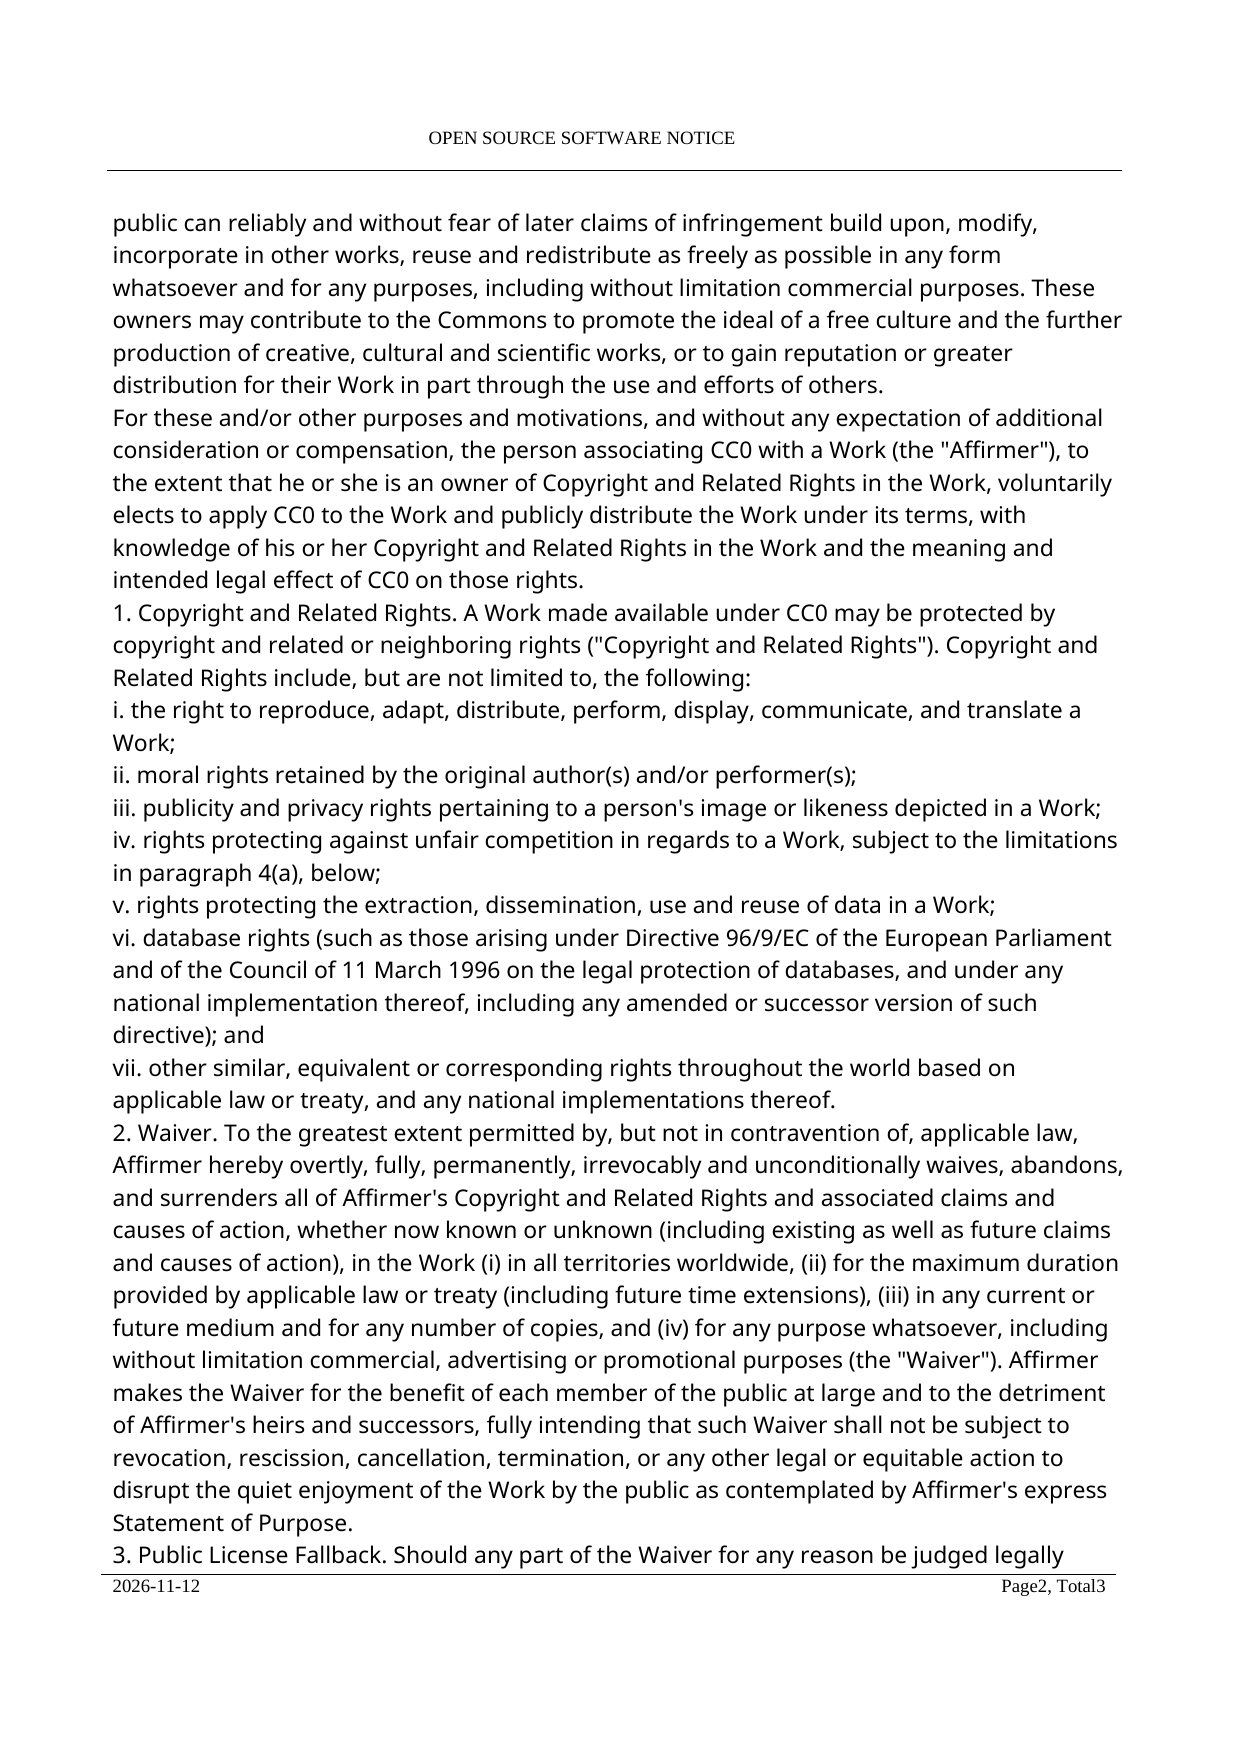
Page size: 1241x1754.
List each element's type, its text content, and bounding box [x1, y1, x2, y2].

text vii. other similar, equivalent or corresponding rights throughout the world based on applicable law or treaty, and any national implementations thereof. [112, 1051, 1128, 1116]
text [112, 206, 1128, 401]
text i. the right to reproduce, adapt, distribute, perform, display, communicate, and translate a Work; [112, 694, 1128, 759]
text 2. Waiver. To the greatest extent permitted by, but not in contravention of, applicable law, Affirmer hereby overtly, fully, permanently, irrevocably and unconditionally waives, abandons, and surrenders all of Affirmer's Copyright and Related Rights and associated claims and causes of action, whether now known or unknown (including existing as well as future claims and causes of action), in the Work (i) in all territories worldwide, (ii) for the maximum duration provided by applicable law or treaty (including future time extensions), (iii) in any current or future medium and for any number of copies, and (iv) for any purpose whatsoever, including without limitation commercial, advertising or promotional purposes (the "Waiver"). Affirmer makes the Waiver for the benefit of each member of the public at large and to the detriment of Affirmer's heirs and successors, fully intending that such Waiver shall not be subject to revocation, rescission, cancellation, termination, or any other legal or equitable action to disrupt the quiet enjoyment of the Work by the public as contemplated by Affirmer's express Statement of Purpose. [112, 1116, 1128, 1539]
text 1. Copyright and Related Rights. A Work made available under CC0 may be protected by copyright and related or neighboring rights ("Copyright and Related Rights"). Copyright and Related Rights include, but are not limited to, the following: [112, 596, 1128, 694]
text v. rights protecting the extraction, dissemination, use and reuse of data in a Work; [112, 889, 1128, 921]
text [112, 1539, 1128, 1571]
text iii. publicity and privacy rights pertaining to a person's image or likeness depicted in a Work; [112, 791, 1128, 824]
text vi. database rights (such as those arising under Directive 96/9/EC of the European Parliament and of the Council of 11 March 1996 on the legal protection of databases, and under any national implementation thereof, including any amended or successor version of such directive); and [112, 921, 1128, 1051]
text iv. rights protecting against unfair competition in regards to a Work, subject to the limitations in paragraph 4(a), below; [112, 824, 1128, 889]
text For these and/or other purposes and motivations, and without any expectation of additional consideration or compensation, the person associating CC0 with a Work (the "Affirmer"), to the extent that he or she is an owner of Copyright and Related Rights in the Work, voluntarily elects to apply CC0 to the Work and publicly distribute the Work under its terms, with knowledge of his or her Copyright and Related Rights in the Work and the meaning and intended legal effect of CC0 on those rights. [112, 401, 1128, 596]
text ii. moral rights retained by the original author(s) and/or performer(s); [112, 759, 1128, 791]
